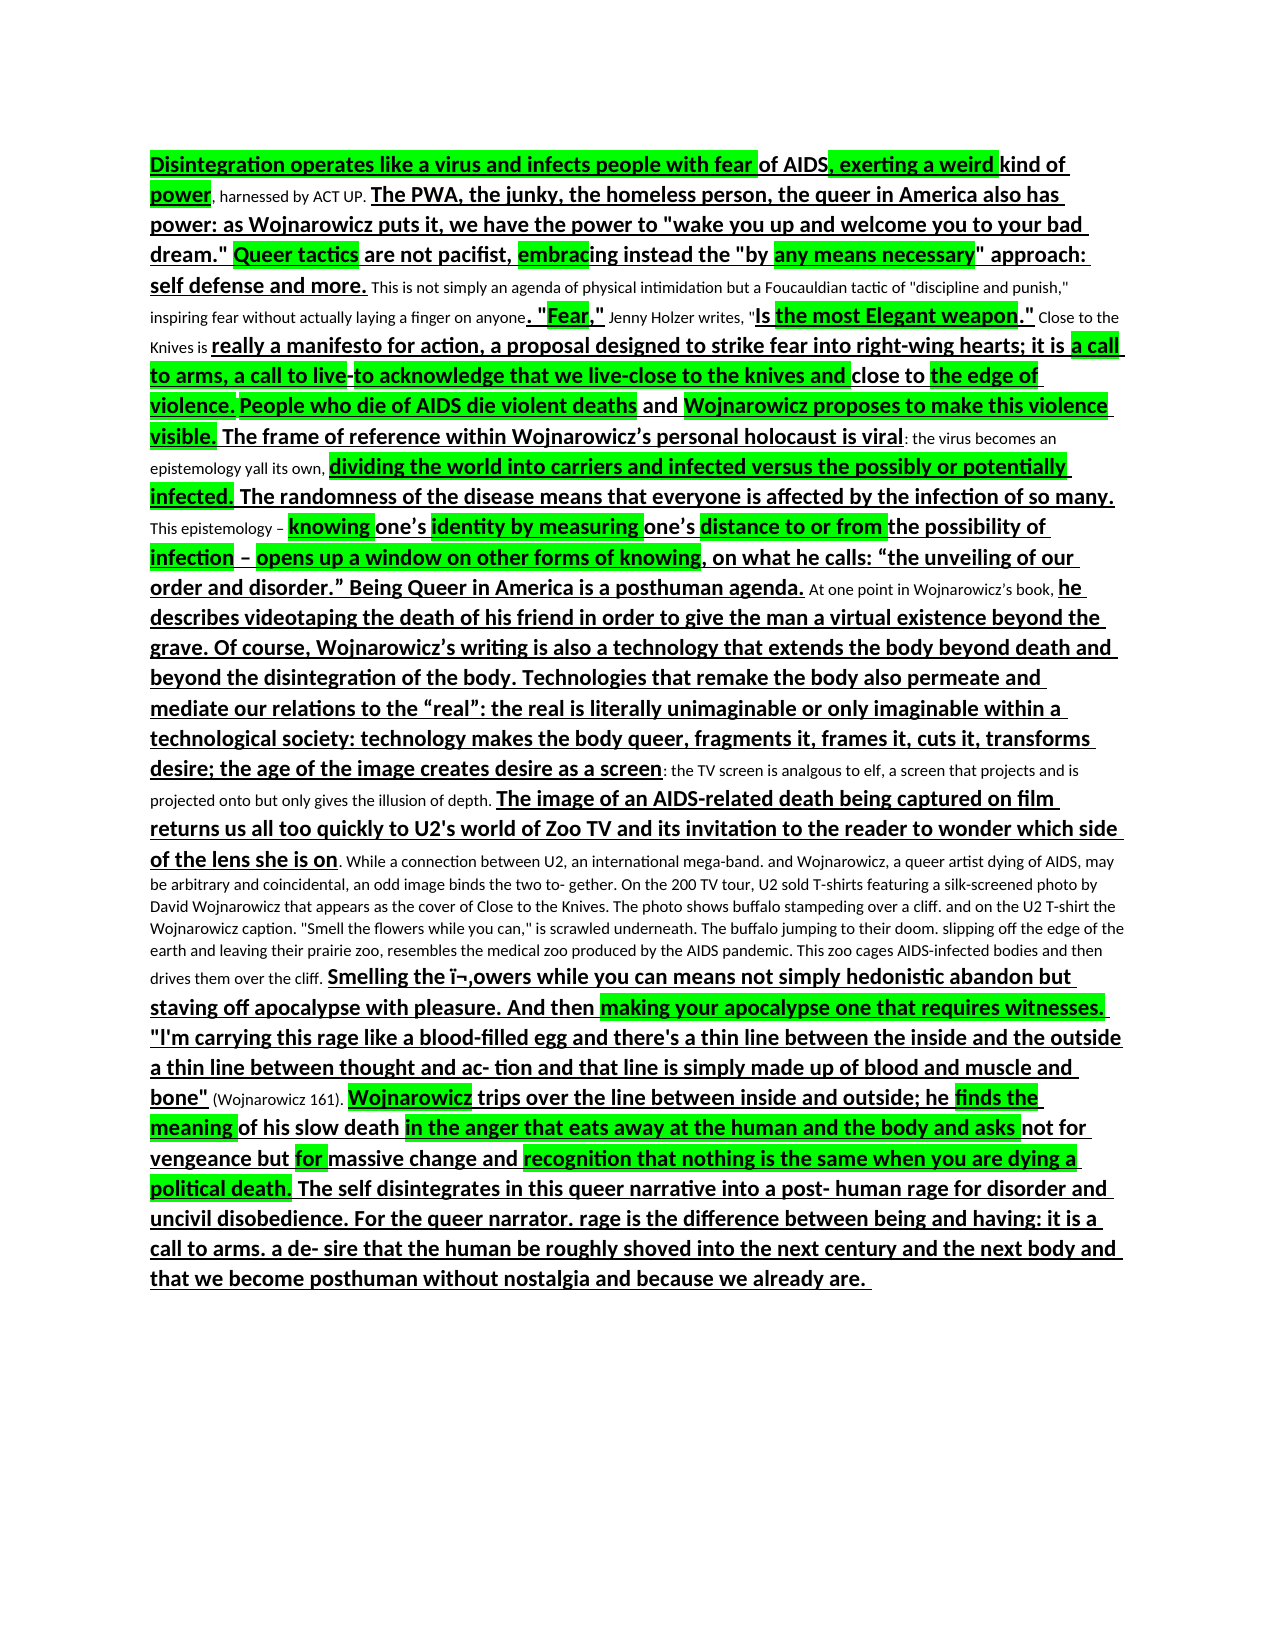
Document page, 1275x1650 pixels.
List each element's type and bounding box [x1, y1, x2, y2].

text [150, 150, 1125, 1293]
